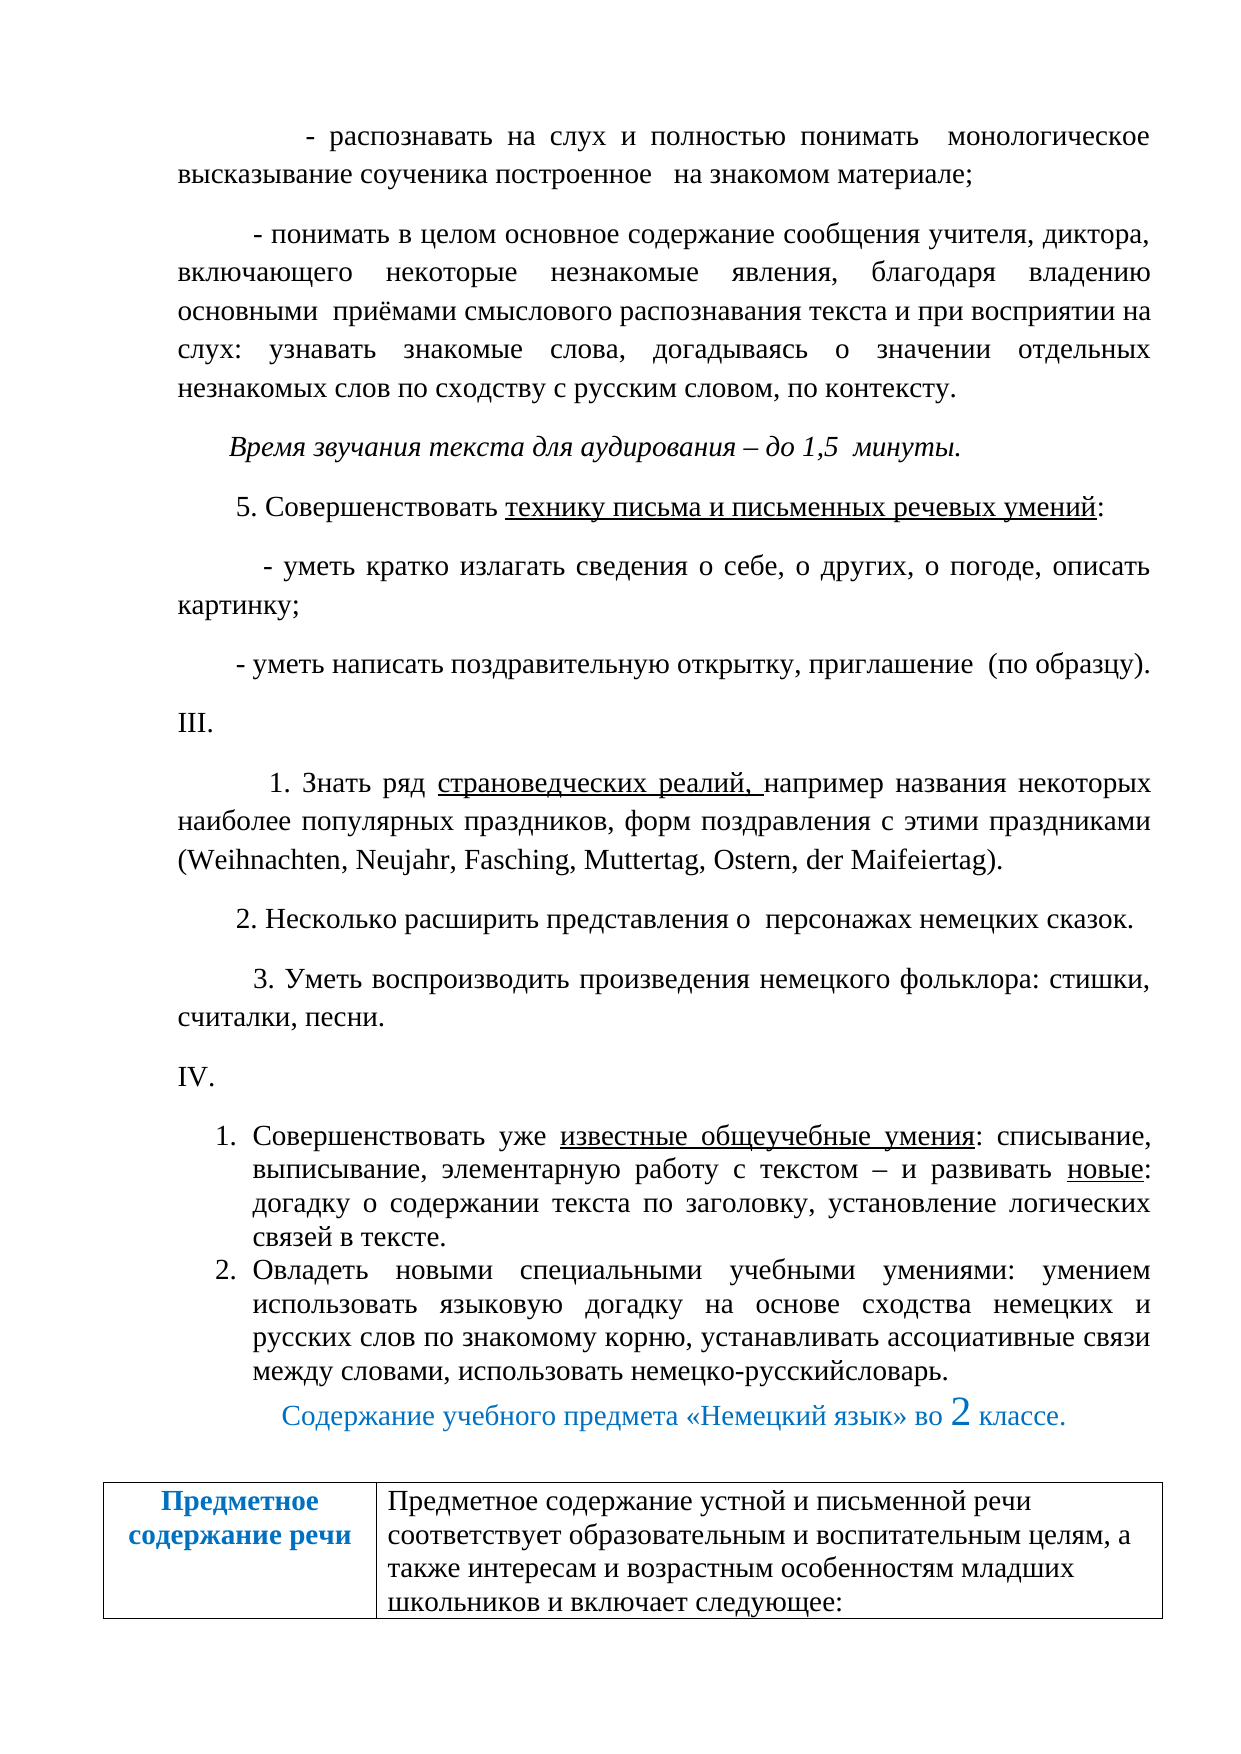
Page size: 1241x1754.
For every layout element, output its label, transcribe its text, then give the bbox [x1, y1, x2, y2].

text - уметь кратко излагать сведения о себе, о других, о погоде, описать картинку; [177, 548, 1152, 620]
text - распознавать на слух и полностью понимать монологическое высказывание соученика построенное на знакомом материале; [177, 118, 1152, 190]
text III. [177, 706, 1152, 739]
text Время звучания текста для аудирования – до 1,5 минуты. [192, 429, 1152, 463]
list Совершенствовать уже известные общеучебные умения: списывание, выписывание, элементарную работу с текстом – и развивать новые: догадку о содержании текста по заголовку, установление логических связей в тексте. [215, 1118, 1152, 1252]
text Содержание учебного предмета «Немецкий язык» во 2 классе. [252, 1386, 1152, 1434]
text - понимать в целом основное содержание сообщения учителя, диктора, включающего некоторые незнакомые явления, благодаря владению основными приёмами смыслового распознавания текста и при восприятии на слух: узнавать знакомые слова, догадываясь о значении отдельных незнакомых слов по сходству с русским словом, по контексту. [177, 216, 1152, 404]
text 2. Несколько расширить представления о персонажах немецких сказок. [177, 901, 1152, 935]
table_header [377, 1483, 1162, 1617]
text IV. [177, 1059, 1152, 1092]
text 5. Совершенствовать технику письма и письменных речевых умений: [177, 489, 1152, 522]
text - уметь написать поздравительную открытку, приглашение (по образцу). [177, 646, 1152, 680]
text 1. Знать ряд страноведческих реалий, например названия некоторых наиболее популярных праздников, форм поздравления с этими праздниками (Weihnachten, Neujahr, Fasching, Muttertag, Ostern, der Maifeiertag). [177, 765, 1152, 876]
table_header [104, 1483, 376, 1617]
text 3. Уметь воспроизводить произведения немецкого фольклора: стишки, считалки, песни. [177, 961, 1152, 1033]
list Овладеть новыми специальными учебными умениями: умением использовать языковую догадку на основе сходства немецких и русских слов по знакомому корню, устанавливать ассоциативные связи между словами, использовать немецко-русскийсловарь. [215, 1252, 1152, 1386]
